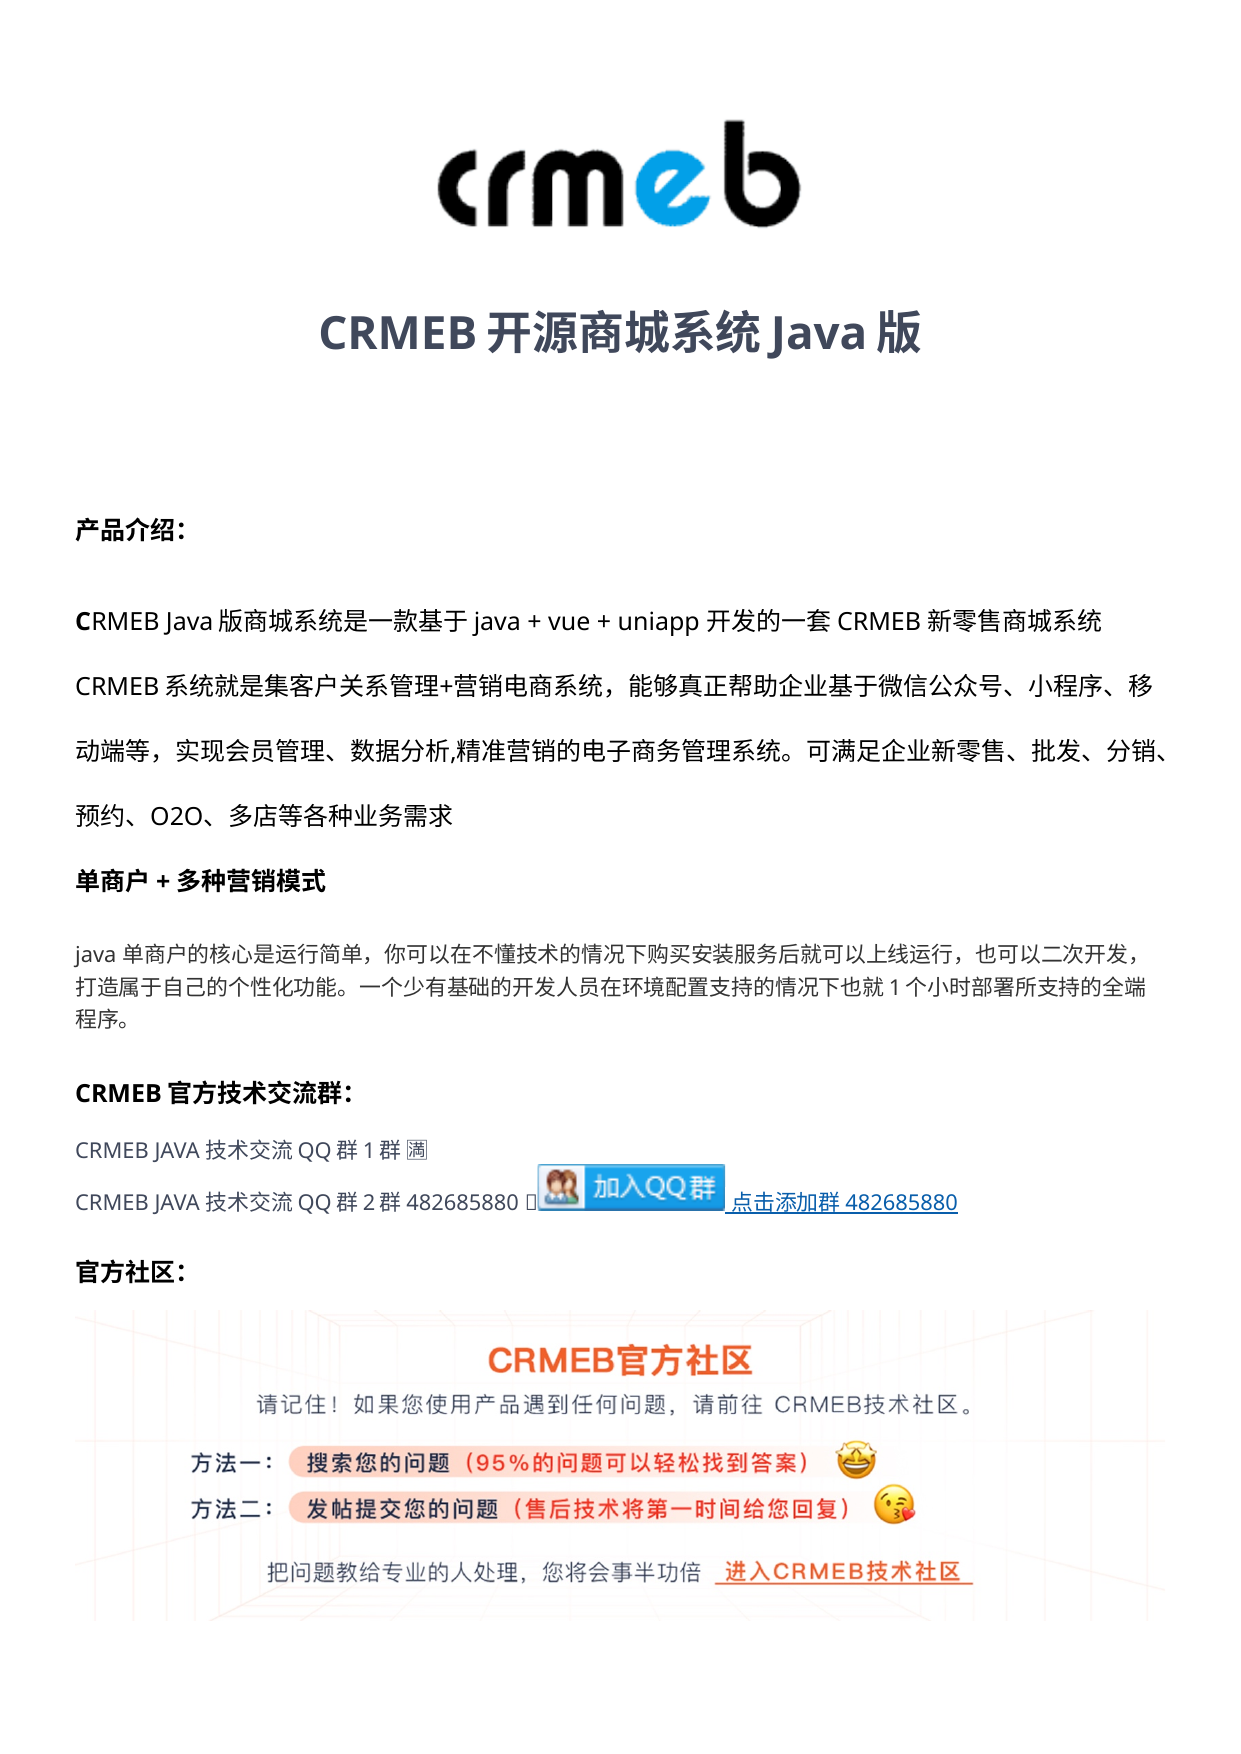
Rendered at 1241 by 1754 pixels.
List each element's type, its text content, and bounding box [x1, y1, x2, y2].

subtitle java 单商户的核心是运行简单，你可以在不懂技术的情况下购买安装服务后就可以上线运行，也可以二次开发，打造属于自己的个性化功能。一个少有基础的开发人员在环境配置支持的情况下也就1个小时部署所支持的全端程序。 [75, 937, 1165, 1034]
picture [75, 1310, 1166, 1621]
subtitle CRMEB开源商城系统Java版 [75, 281, 1165, 378]
picture [537, 1164, 726, 1211]
text CRMEB JAVA 技术交流QQ群 1群 🈵️ CRMEB JAVA 技术交流QQ群 2群 482685880 🔥 点击添加群 482685880 [75, 1132, 1165, 1230]
text 产品介绍： [75, 497, 1165, 562]
subtitle CRMEB Java版商城系统是一款基于java + vue + uniapp 开发的一套 CRMEB 新零售商城系统 CRMEB系统就是集客户关系管理+营销电商系统，能够真正帮助企业基于微信公众号、小程序、移动端等，实现会员管理、数据分析,精准营销的电子商务管理系统。可满足企业新零售、批发、分销、预约、O2O、多店等各种业务需求 单商户 + 多种营销模式 [75, 587, 1165, 912]
text CRMEB官方技术交流群： [75, 1059, 1165, 1124]
text 官方社区： [75, 1238, 1165, 1303]
picture [411, 80, 829, 242]
